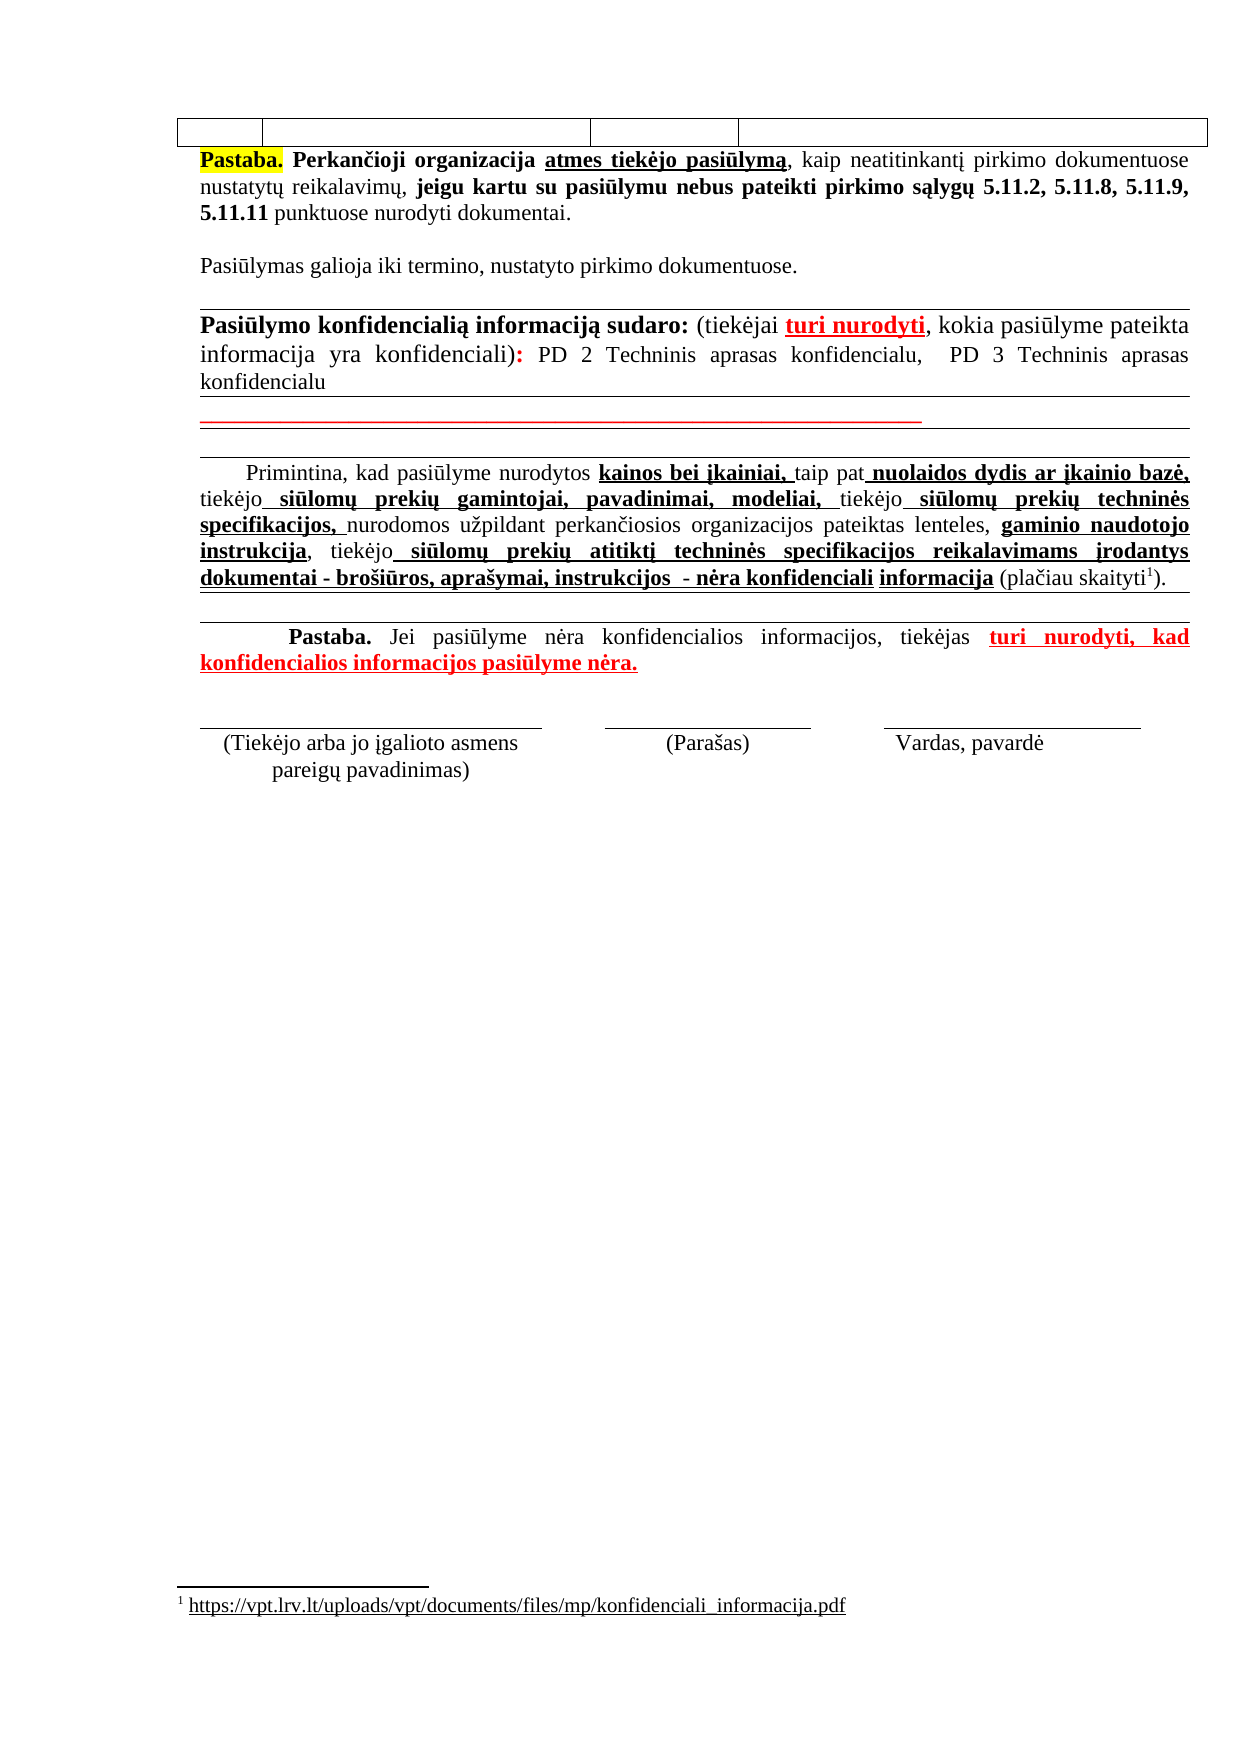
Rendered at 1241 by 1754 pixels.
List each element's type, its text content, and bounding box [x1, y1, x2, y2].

table_cell [263, 119, 590, 146]
table_cell [739, 119, 1207, 146]
table_cell [591, 119, 738, 146]
table_header Pastaba. Perkančioji organizacija atmes tiekėjo pasiūlymą, kaip neatitinkantį pirkimo dokumentuose nustatytų reikalavimų, jeigu kartu su pasiūlymu nebus pateikti pirkimo sąlygų 5.11.2, 5.11.8, 5.11.9, 5.11.11 punktuose nurodyti dokumentai. Pasiūlymas galioja iki termino, nustatyto pirkimo dokumentuose. Pasiūlymo konfidencialią informaciją sudaro: (tiekėjai turi nurodyti, kokia pasiūlyme pateikta informacija yra konfidenciali): PD 2 Techninis aprasas konfidencialu, PD 3 Techninis aprasas konfidencialu _______________________________________________________________ Primintina, kad pasiūlyme nurodytos kainos bei įkainiai, taip pat nuolaidos dydis ar įkainio bazė, tiekėjo siūlomų prekių gamintojai, pavadinimai, modeliai, tiekėjo siūlomų prekių techninės specifikacijos, nurodomos užpildant perkančiosios organizacijos pateiktas lenteles, gaminio naudotojo instrukcija, tiekėjo siūlomų prekių atitiktį techninės specifikacijos reikalavimams įrodantys dokumentai - brošiūros, aprašymai, instrukcijos - nėra konfidenciali informacija (plačiau skaityti). Pastaba. Jei pasiūlyme nėra konfidencialios informacijos, tiekėjas turi nurodyti, kad konfidencialios informacijos pasiūlyme nėra. [189, 147, 1201, 676]
table_header [189, 676, 1201, 782]
table_cell [178, 119, 262, 146]
